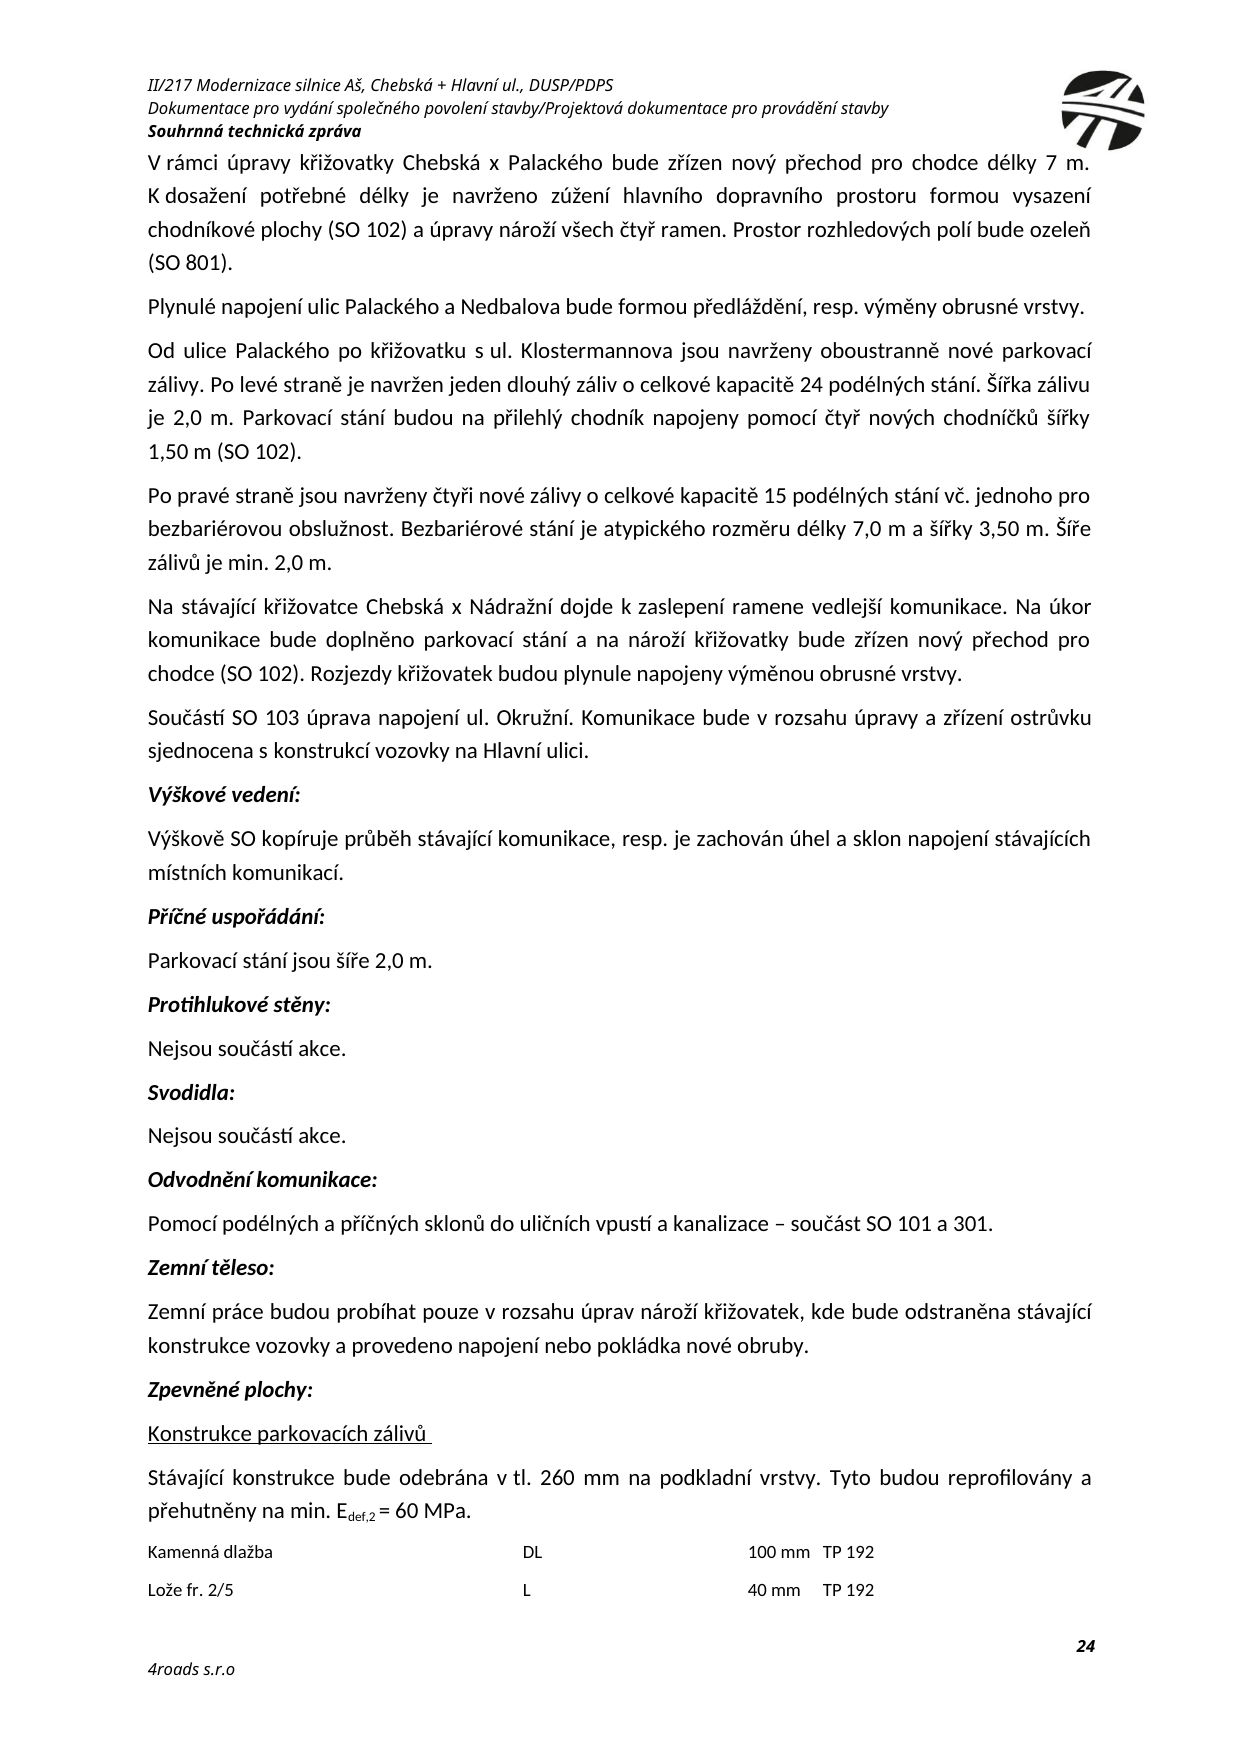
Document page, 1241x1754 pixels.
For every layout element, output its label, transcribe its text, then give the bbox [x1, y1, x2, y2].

text Parkovací stání jsou šíře 2,0 m. [148, 946, 1092, 974]
text Výškově SO kopíruje průběh stávající komunikace, resp. je zachován úhel a sklon napojení stávajících místních komunikací. [148, 824, 1092, 886]
text Odvodnění komunikace: [148, 1166, 1092, 1194]
text Výškové vedení: [148, 780, 1092, 808]
text Pomocí podélných a příčných sklonů do uličních vpustí a kanalizace – součást SO 101 a 301. [148, 1209, 1092, 1238]
text Stávající konstrukce bude odebrána v tl. 260 mm na podkladní vrstvy. Tyto budou reprofilovány a přehutněny na min. Edef,2 = 60 MPa. [148, 1463, 1092, 1524]
text Plynulé napojení ulic Palackého a Nedbalova bude formou předláždění, resp. výměny obrusné vrstvy. [148, 292, 1092, 320]
text Lože fr. 2/5 L 40 mm TP 192 [148, 1578, 1092, 1601]
text Zpevněné plochy: [148, 1375, 1092, 1403]
text Od ulice Palackého po křižovatku s ul. Klostermannova jsou navrženy oboustranně nové parkovací zálivy. Po levé straně je navržen jeden dlouhý záliv o celkové kapacitě 24 podélných stání. Šířka zálivu je 2,0 m. Parkovací stání budou na přilehlý chodník napojeny pomocí čtyř nových chodníčků šířky 1,50 m (SO 102). [148, 336, 1092, 465]
text Součástí SO 103 úprava napojení ul. Okružní. Komunikace bude v rozsahu úpravy a zřízení ostrůvku sjednocena s konstrukcí vozovky na Hlavní ulici. [148, 703, 1092, 764]
text Konstrukce parkovacích zálivů [148, 1419, 1092, 1447]
text Nejsou součástí akce. [148, 1122, 1092, 1150]
text Zemní těleso: [148, 1253, 1092, 1282]
text Nejsou součástí akce. [148, 1034, 1092, 1062]
text Svodidla: [148, 1078, 1092, 1106]
text V rámci úpravy křižovatky Chebská x Palackého bude zřízen nový přechod pro chodce délky 7 m. K dosažení potřebné délky je navrženo zúžení hlavního dopravního prostoru formou vysazení chodníkové plochy (SO 102) a úpravy nároží všech čtyř ramen. Prostor rozhledových polí bude ozeleň (SO 801). [148, 148, 1092, 276]
text Na stávající křižovatce Chebská x Nádražní dojde k zaslepení ramene vedlejší komunikace. Na úkor komunikace bude doplněno parkovací stání a na nároží křižovatky bude zřízen nový přechod pro chodce (SO 102). Rozjezdy křižovatek budou plynule napojeny výměnou obrusné vrstvy. [148, 592, 1092, 687]
text Příčné uspořádání: [148, 902, 1092, 930]
text Zemní práce budou probíhat pouze v rozsahu úprav nároží křižovatek, kde bude odstraněna stávající konstrukce vozovky a provedeno napojení nebo pokládka nové obruby. [148, 1297, 1092, 1359]
text Protihlukové stěny: [148, 990, 1092, 1018]
picture [1053, 63, 1153, 159]
text Kamenná dlažba DL 100 mm TP 192 [148, 1540, 1092, 1563]
text Po pravé straně jsou navrženy čtyři nové zálivy o celkové kapacitě 15 podélných stání vč. jednoho pro bezbariérovou obslužnost. Bezbariérové stání je atypického rozměru délky 7,0 m a šířky 3,50 m. Šíře zálivů je min. 2,0 m. [148, 481, 1092, 576]
